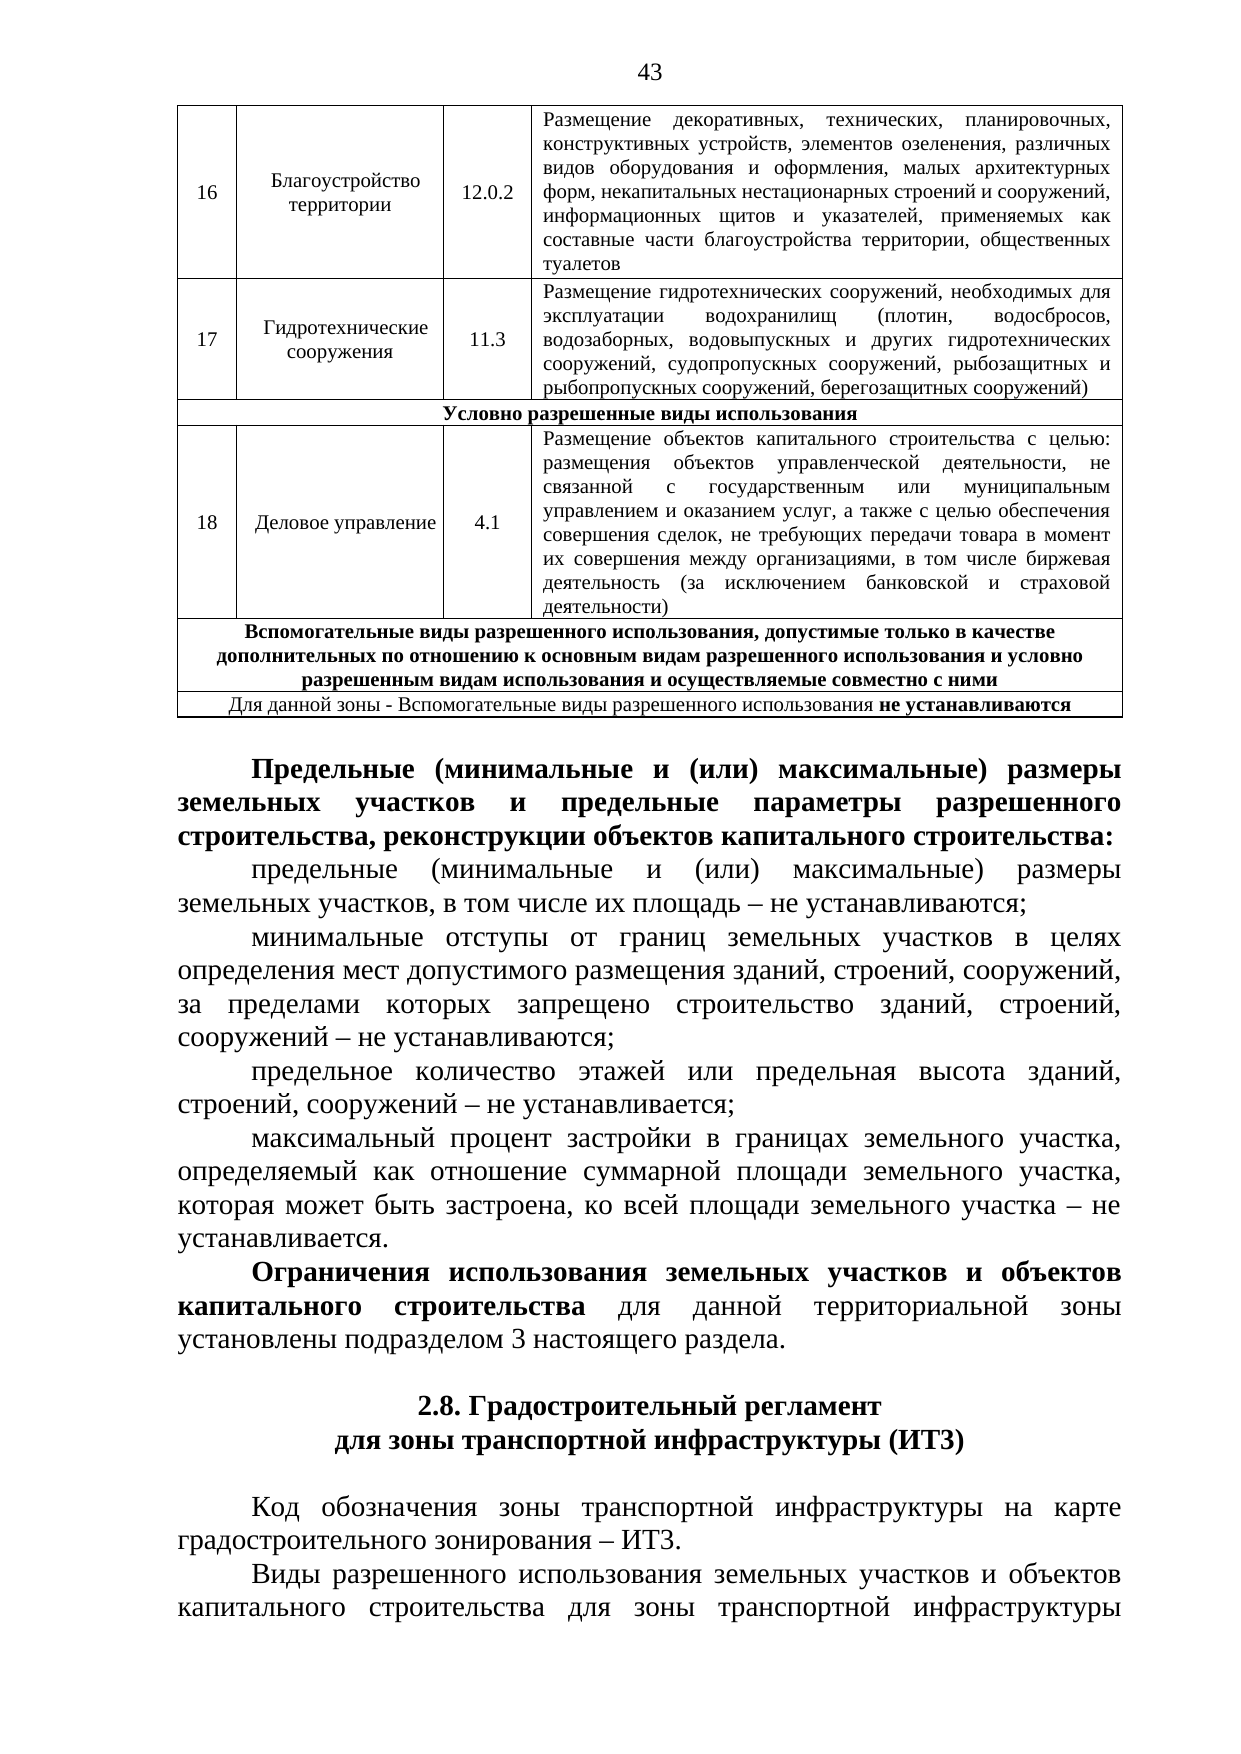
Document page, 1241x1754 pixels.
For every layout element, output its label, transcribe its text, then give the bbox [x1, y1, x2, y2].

text 2.8. Градостроительный регламент [177, 1388, 1122, 1422]
text для зоны транспортной инфраструктуры (ИТ3) [177, 1422, 1122, 1455]
table_cell Размещение объектов капитального строительства с целью: размещения объектов управленческой деятельности, не связанной с государственным или муниципальным управлением и оказанием услуг, а также с целью обеспечения совершения сделок, не требующих передачи товара в момент их совершения между организациями, в том числе биржевая деятельность (за исключением банковской и страховой деятельности) [532, 426, 1122, 618]
text предельное количество этажей или предельная высота зданий, строений, сооружений – не устанавливается; [177, 1053, 1122, 1120]
table_cell Гидротехнические сооружения [237, 279, 443, 399]
text минимальные отступы от границ земельных участков в целях определения мест допустимого размещения зданий, строений, сооружений, за пределами которых запрещено строительство зданий, строений, сооружений – не устанавливаются; [177, 919, 1122, 1053]
text Код обозначения зоны транспортной инфраструктуры на карте градостроительного зонирования – ИТ3. [177, 1489, 1122, 1556]
table_cell 16 [178, 106, 236, 278]
table_cell 18 [178, 426, 236, 618]
table_cell 12.0.2 [444, 106, 531, 278]
table_cell 4.1 [444, 426, 531, 618]
text предельные (минимальные и (или) максимальные) размеры земельных участков, в том числе их площадь – не устанавливаются; [177, 852, 1122, 919]
table_cell 11.3 [444, 279, 531, 399]
table_cell Благоустройство территории [237, 106, 443, 278]
table_cell Вспомогательные виды разрешенного использования, допустимые только в качестве дополнительных по отношению к основным видам разрешенного использования и условно разрешенным видам использования и осуществляемые совместно с ними [178, 619, 1122, 691]
table_cell 17 [178, 279, 236, 399]
text максимальный процент застройки в границах земельного участка, определяемый как отношение суммарной площади земельного участка, которая может быть застроена, ко всей площади земельного участка – не устанавливается. [177, 1120, 1122, 1254]
text Предельные (минимальные и (или) максимальные) размеры земельных участков и предельные параметры разрешенного строительства, реконструкции объектов капитального строительства: [177, 751, 1122, 852]
table_cell Условно разрешенные виды использования [178, 400, 1122, 424]
text Ограничения использования земельных участков и объектов капитального строительства для данной территориальной зоны установлены подразделом 3 настоящего раздела. [177, 1254, 1122, 1355]
table_cell Размещение декоративных, технических, планировочных, конструктивных устройств, элементов озеленения, различных видов оборудования и оформления, малых архитектурных форм, некапитальных нестационарных строений и сооружений, информационных щитов и указателей, применяемых как составные части благоустройства территории, общественных туалетов [532, 106, 1122, 278]
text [177, 1556, 1122, 1623]
table_cell Деловое управление [237, 426, 443, 618]
table_cell Размещение гидротехнических сооружений, необходимых для эксплуатации водохранилищ (плотин, водосбросов, водозаборных, водовыпускных и других гидротехнических сооружений, судопропускных сооружений, рыбозащитных и рыбопропускных сооружений, берегозащитных сооружений) [532, 279, 1122, 399]
table_cell Для данной зоны - Вспомогательные виды разрешенного использования не устанавливаются [178, 692, 1122, 716]
